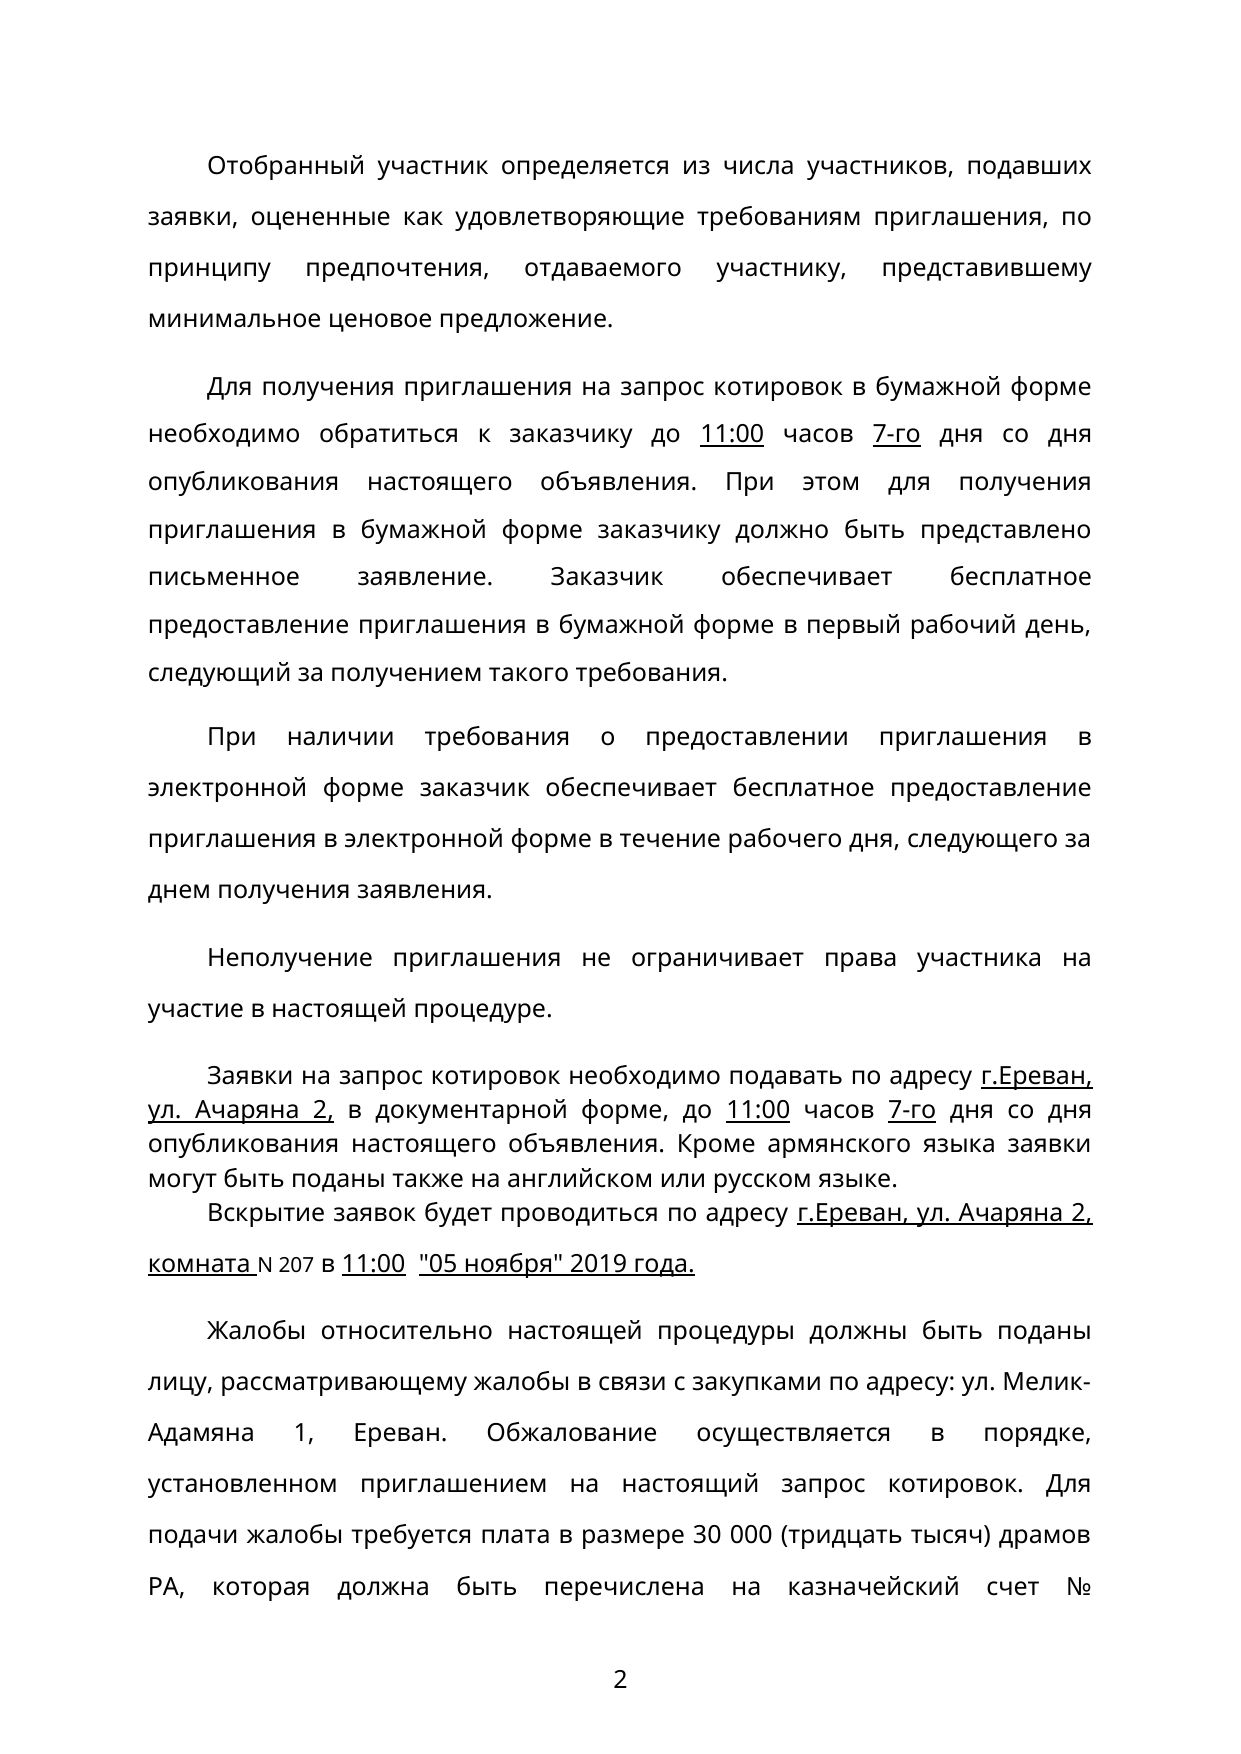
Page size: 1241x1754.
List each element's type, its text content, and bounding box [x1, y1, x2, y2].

text Неполучение приглашения не ограничивает права участника на участие в настоящей процедуре. [148, 939, 1092, 1024]
text Отобранный участник определяется из числа участников, подавших заявки, оцененные как удовлетворяющие требованиям приглашения, по принципу предпочтения, отдаваемого участнику, представившему минимальное ценовое предложение. [148, 148, 1092, 335]
text Заявки на запрос котировок необходимо подавать по адресу г.Ереван, ул. Ачаряна 2, в документарной форме, до 11:00 часов 7-го дня со дня опубликования настоящего объявления. Кроме армянского языка заявки могут быть поданы также на английском или русском языке. [148, 1058, 1092, 1194]
text Вскрытие заявок будет проводиться по адресу г.Ереван, ул. Ачаряна 2, комната N 207 в 11:00 "05 ноября" 2019 года. [148, 1194, 1092, 1279]
text При наличии требования о предоставлении приглашения в электронной форме заказчик обеспечивает бесплатное предоставление приглашения в электронной форме в течение рабочего дня, следующего за днем получения заявления. [148, 718, 1092, 906]
text Для получения приглашения на запрос котировок в бумажной форме необходимо обратиться к заказчику до 11:00 часов 7-го дня со дня опубликования настоящего объявления. При этом для получения приглашения в бумажной форме заказчику должно быть представлено письменное заявление. Заказчик обеспечивает бесплатное предоставление приглашения в бумажной форме в первый рабочий день, следующий за получением такого требования. [148, 368, 1092, 688]
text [148, 1313, 1092, 1602]
